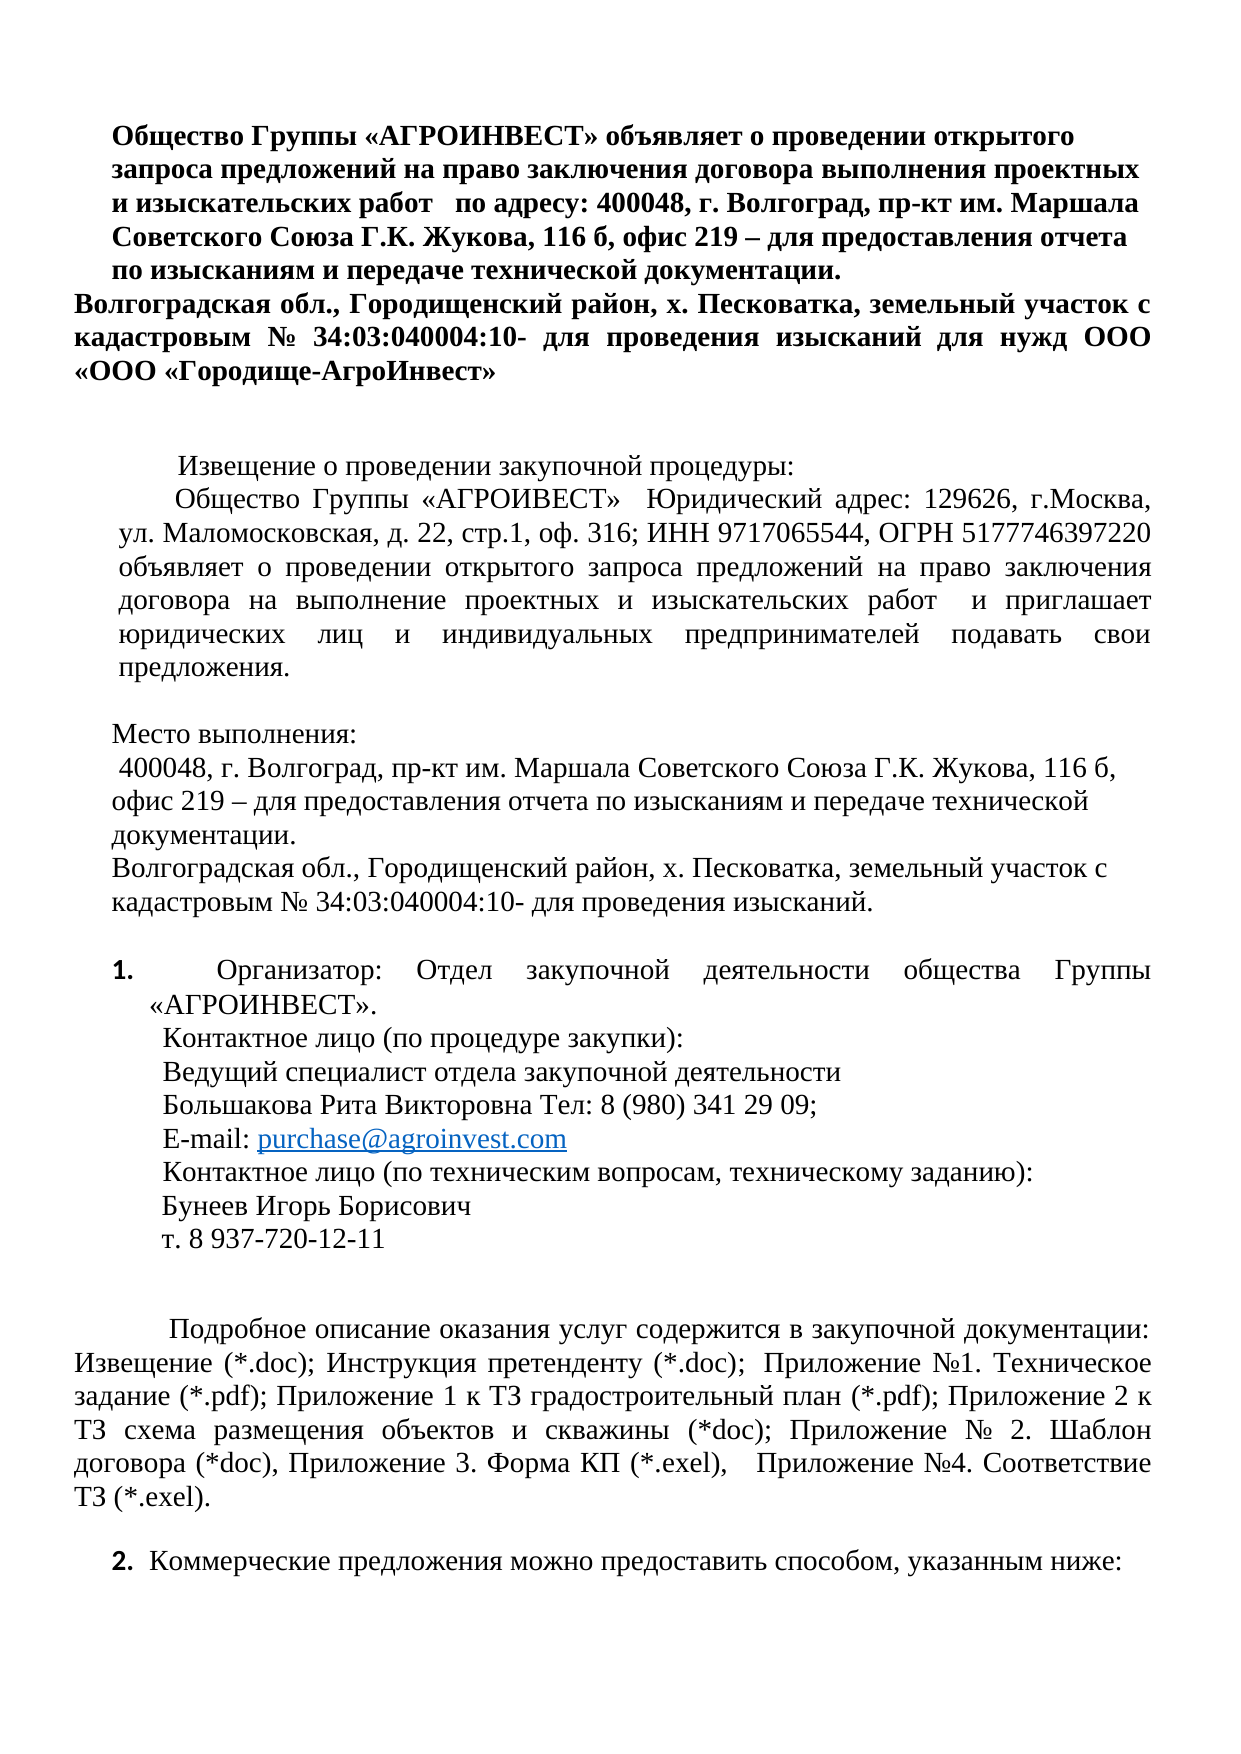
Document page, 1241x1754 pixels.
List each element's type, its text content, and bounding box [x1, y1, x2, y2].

text Извещение о проведении закупочной процедуры: [74, 448, 1152, 482]
text Бунеев Игорь Борисович [74, 1188, 1152, 1222]
text Ведущий специалист отдела закупочной деятельности [74, 1054, 1152, 1087]
text Волгоградская обл., Городищенский район, х. Песковатка, земельный участок с кадастровым № 34:03:040004:10- для проведения изысканий. [111, 851, 1152, 918]
text т. 8 937-720-12-11 [74, 1222, 1152, 1255]
list Общество Группы «АГРОИВЕСТ» Юридический адрес: 129626, г.Москва, ул. Маломосковская, д. 22, стр.1, оф. 316; ИНН 9717065544, ОГРН 5177746397220 объявляет о проведении открытого запроса предложений на право заключения договора на выполнение проектных и изыскательских работ и приглашает юридических лиц и индивидуальных предпринимателей подавать свои предложения. [118, 482, 1152, 683]
text Контактное лицо (по техническим вопросам, техническому заданию): [74, 1154, 1152, 1188]
list Коммерческие предложения можно предоставить способом, указанным ниже: [111, 1542, 1152, 1577]
text Общество Группы «АГРОИНВЕСТ» объявляет о проведении открытого запроса предложений на право заключения договора выполнения проектных и изыскательских работ по адресу: 400048, г. Волгоград, пр-кт им. Маршала Советского Союза Г.К. Жукова, 116 б, офис 219 – для предоставления отчета по изысканиям и передаче технической документации. [111, 118, 1152, 286]
text Подробное описание оказания услуг содержится в закупочной документации: Извещение (*.doc); Инструкция претенденту (*.doc); Приложение №1. Техническое задание (*.pdf); Приложение 1 к ТЗ градостроительный план (*.pdf); Приложение 2 к ТЗ схема размещения объектов и скважины (*doc); Приложение № 2. Шаблон договора (*doc), Приложение 3. Форма КП (*.exel), Приложение №4. Соответствие ТЗ (*.exel). [74, 1311, 1152, 1512]
text Е-mail: purchase@agroinvest.com [74, 1121, 1152, 1154]
text Большакова Рита Викторовна Тел: 8 (980) 341 29 09; [74, 1087, 1152, 1121]
list Организатор: Отдел закупочной деятельности общества Группы «АГРОИНВЕСТ». [111, 951, 1152, 1020]
text 400048, г. Волгоград, пр-кт им. Маршала Советского Союза Г.К. Жукова, 116 б, офис 219 – для предоставления отчета по изысканиям и передаче технической документации. [111, 750, 1152, 851]
text Волгоградская обл., Городищенский район, х. Песковатка, земельный участок с кадастровым № 34:03:040004:10- для проведения изысканий для нужд ООО «ООО «Городище-АгроИнвест» [74, 286, 1152, 386]
text Контактное лицо (по процедуре закупки): [74, 1020, 1152, 1054]
text Место выполнения: [111, 716, 1152, 750]
